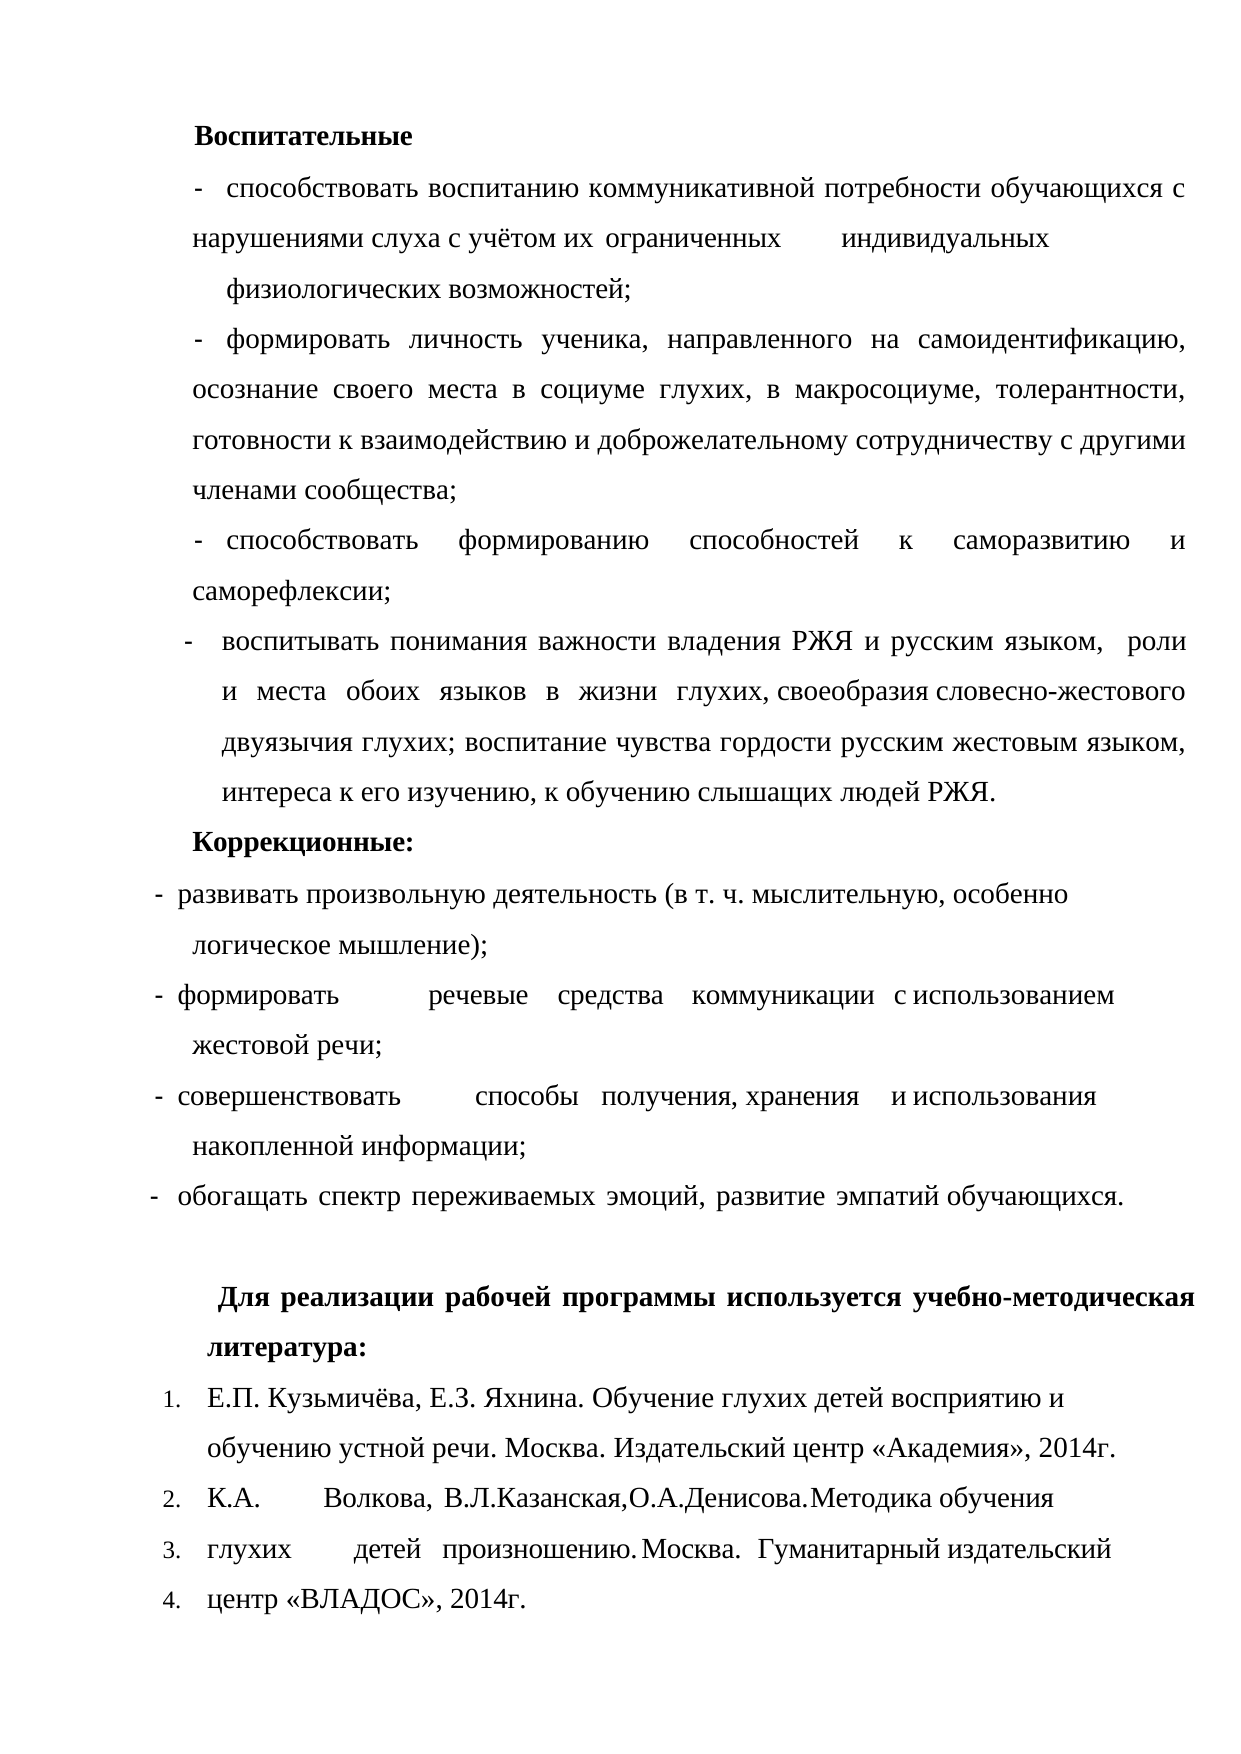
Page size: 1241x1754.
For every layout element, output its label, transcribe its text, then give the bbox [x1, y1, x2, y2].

list воспитывать понимания важности владения РЖЯ и русским языком, роли и места обоих языков в жизни глухих, своеобразия словесно-жестового двуязычия глухих; воспитание чувства гордости русским жестовым языком, интереса к его изучению, к обучению слышащих людей РЖЯ. [184, 623, 1186, 807]
list центр «ВЛАДОС», 2014г. [162, 1581, 1196, 1615]
list совершенствовать способы получения, хранения и использования накопленной информации; [154, 1078, 1186, 1162]
list обогащать спектр переживаемых эмоций, развитие эмпатий обучающихся. [148, 1178, 1196, 1212]
list Е.П. Кузьмичёва, Е.З. Яхнина. Обучение глухих детей восприятию и обучению устной речи. Москва. Издательский центр «Академия», 2014г. [162, 1380, 1185, 1464]
text Для реализации рабочей программы используется учебно-методическая литература: [207, 1279, 1196, 1363]
text Коррекционные: [192, 824, 1196, 858]
list способствовать формированию способностей к саморазвитию и саморефлексии; [192, 522, 1186, 606]
list глухих детей произношению. Москва. Гуманитарный издательский [162, 1531, 1185, 1564]
list развивать произвольную деятельность (в т. ч. мыслительную, особенно логическое мышление); [154, 876, 1185, 960]
list способствовать воспитанию коммуникативной потребности обучающихся с нарушениями слуха с учётом их ограниченных индивидуальных физиологических возможностей; [192, 170, 1186, 304]
list формировать личность ученика, направленного на самоидентификацию, осознание своего места в социуме глухих, в макросоциуме, толерантности, готовности к взаимодействию и доброжелательному сотрудничеству с другими членами сообщества; [192, 321, 1187, 506]
list формировать речевые средства коммуникации с использованием жестовой речи; [154, 977, 1186, 1061]
text Воспитательные [192, 118, 1196, 152]
list К.А. Волкова, В.Л.Казанская, О.А.Денисова. Методика обучения [162, 1481, 1186, 1514]
